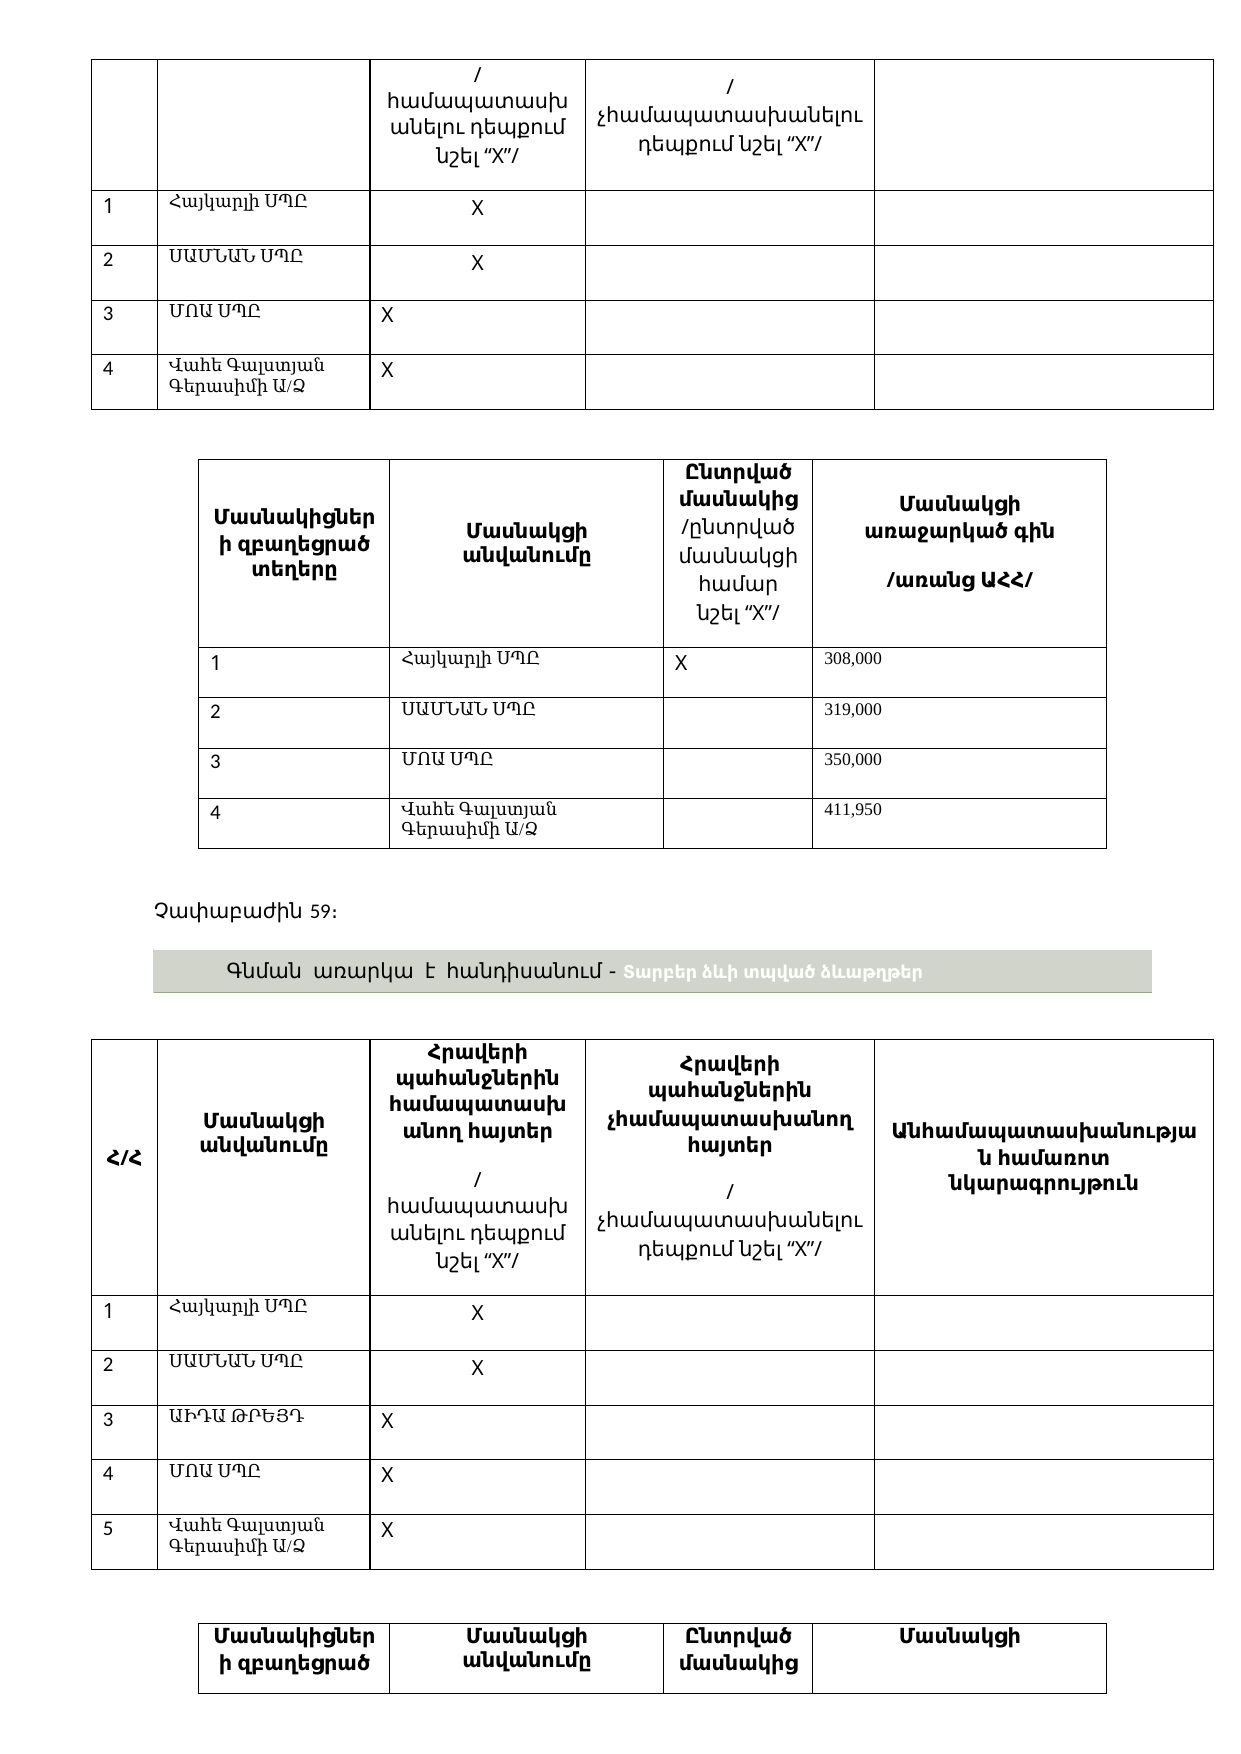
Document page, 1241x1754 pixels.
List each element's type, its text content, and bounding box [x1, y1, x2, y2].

text Գնման առարկա է հանդիսանում - Տարբեր ձևի տպված ձևաթղթեր [153, 950, 1152, 993]
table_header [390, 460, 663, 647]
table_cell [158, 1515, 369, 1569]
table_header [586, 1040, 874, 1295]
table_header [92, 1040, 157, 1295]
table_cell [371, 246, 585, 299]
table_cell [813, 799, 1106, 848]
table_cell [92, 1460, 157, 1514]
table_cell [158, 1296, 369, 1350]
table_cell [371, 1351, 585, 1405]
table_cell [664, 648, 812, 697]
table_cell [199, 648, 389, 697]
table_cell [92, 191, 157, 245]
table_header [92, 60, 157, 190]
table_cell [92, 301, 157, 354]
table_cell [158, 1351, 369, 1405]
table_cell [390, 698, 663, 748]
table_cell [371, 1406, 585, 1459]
text Չափաբաժին 59։ [153, 898, 1152, 924]
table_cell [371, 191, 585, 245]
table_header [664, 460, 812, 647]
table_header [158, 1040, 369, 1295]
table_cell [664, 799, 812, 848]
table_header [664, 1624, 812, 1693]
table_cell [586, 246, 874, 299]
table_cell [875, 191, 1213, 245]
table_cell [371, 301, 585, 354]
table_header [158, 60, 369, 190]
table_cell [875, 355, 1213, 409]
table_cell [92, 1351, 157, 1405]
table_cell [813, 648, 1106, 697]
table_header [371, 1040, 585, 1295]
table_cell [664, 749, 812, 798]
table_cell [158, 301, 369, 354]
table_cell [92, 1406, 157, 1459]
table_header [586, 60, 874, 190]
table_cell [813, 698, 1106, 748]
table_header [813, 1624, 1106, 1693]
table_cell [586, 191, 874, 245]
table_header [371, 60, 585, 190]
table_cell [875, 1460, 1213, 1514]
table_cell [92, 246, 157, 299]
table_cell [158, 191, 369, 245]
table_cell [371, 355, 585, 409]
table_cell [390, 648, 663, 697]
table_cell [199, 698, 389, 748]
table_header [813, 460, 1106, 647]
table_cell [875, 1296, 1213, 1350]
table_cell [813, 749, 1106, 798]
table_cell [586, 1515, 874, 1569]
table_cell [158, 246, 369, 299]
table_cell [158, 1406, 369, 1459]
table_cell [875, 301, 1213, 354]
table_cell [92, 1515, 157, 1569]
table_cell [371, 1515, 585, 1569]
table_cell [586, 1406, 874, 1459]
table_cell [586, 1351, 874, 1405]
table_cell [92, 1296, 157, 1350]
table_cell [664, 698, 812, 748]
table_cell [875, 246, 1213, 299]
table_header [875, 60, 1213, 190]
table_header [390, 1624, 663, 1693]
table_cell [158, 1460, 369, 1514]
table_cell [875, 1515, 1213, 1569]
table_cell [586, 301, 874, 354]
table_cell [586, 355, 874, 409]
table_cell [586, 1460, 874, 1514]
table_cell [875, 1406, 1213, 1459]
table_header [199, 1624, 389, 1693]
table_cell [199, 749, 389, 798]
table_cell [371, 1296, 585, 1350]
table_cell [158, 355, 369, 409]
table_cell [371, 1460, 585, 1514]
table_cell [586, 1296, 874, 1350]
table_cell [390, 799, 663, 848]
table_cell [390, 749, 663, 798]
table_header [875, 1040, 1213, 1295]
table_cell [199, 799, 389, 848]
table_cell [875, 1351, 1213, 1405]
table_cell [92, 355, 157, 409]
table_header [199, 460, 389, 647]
